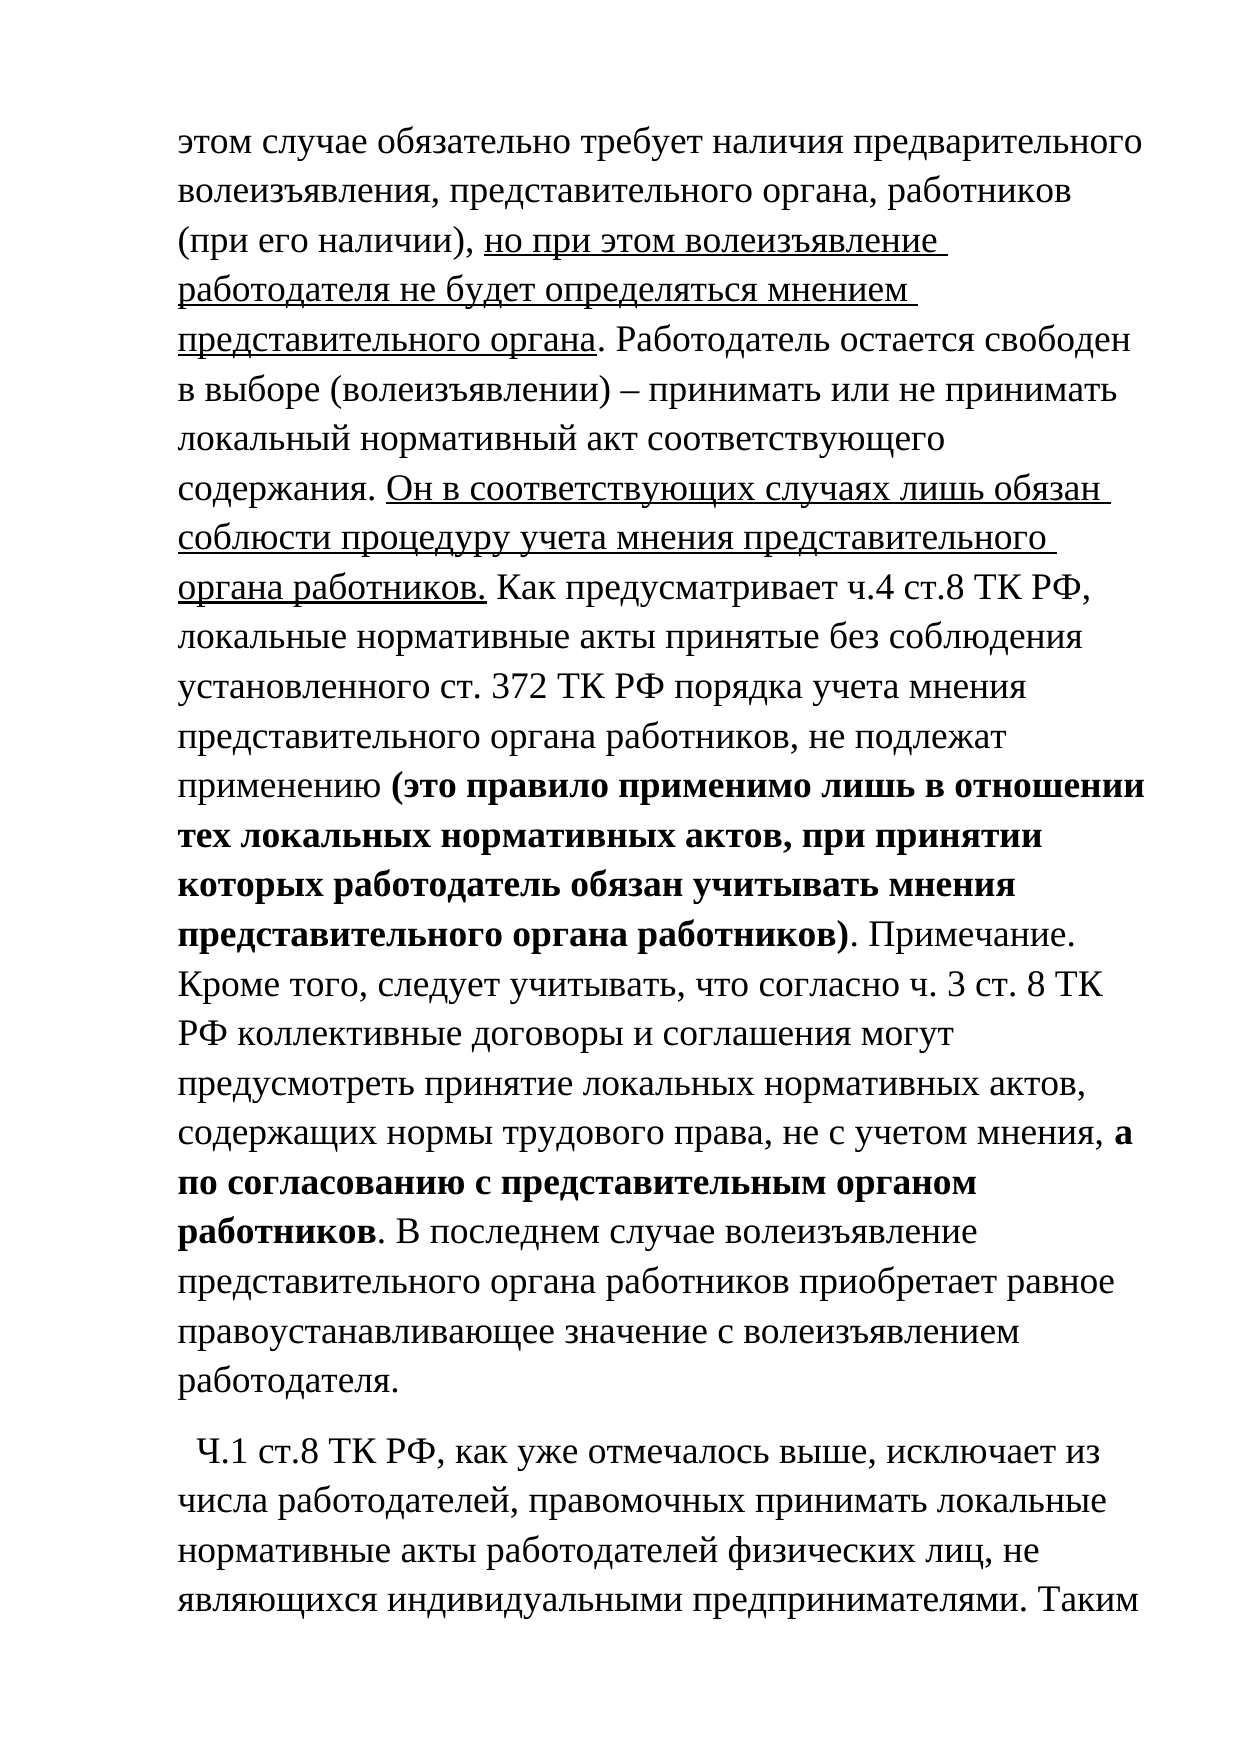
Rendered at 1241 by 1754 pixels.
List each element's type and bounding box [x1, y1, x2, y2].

text [177, 1428, 1152, 1620]
text [177, 118, 1152, 1401]
